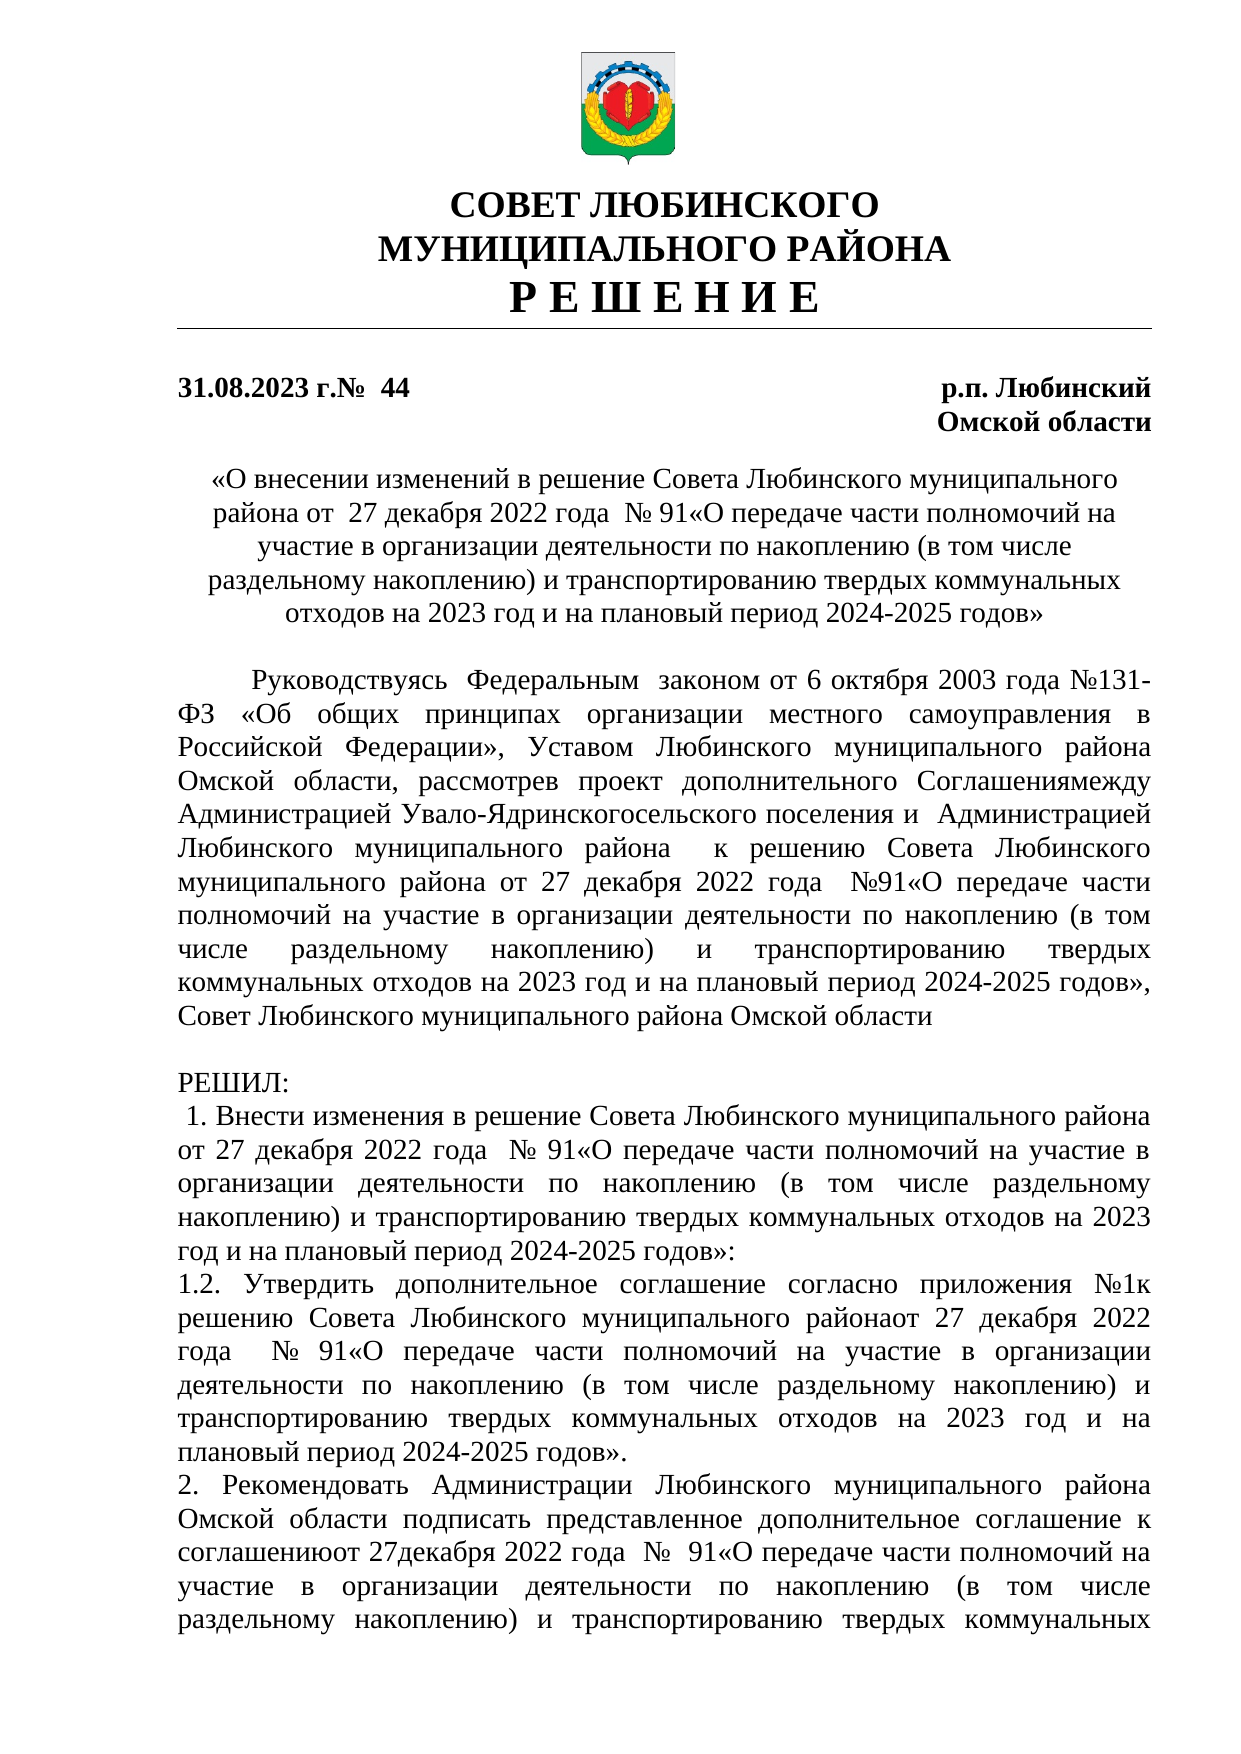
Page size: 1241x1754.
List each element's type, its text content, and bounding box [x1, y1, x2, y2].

text РЕШИЛ: [177, 1065, 1152, 1098]
picture [581, 52, 675, 165]
subtitle СОВЕТ ЛЮБИНСКОГО [177, 183, 1152, 226]
text Руководствуясь Федеральным законом от 6 октября 2003 года №131-ФЗ «Об общих принципах организации местного самоуправления в Российской Федерации», Уставом Любинского муниципального района Омской области, рассмотрев проект дополнительного Соглашениямежду Администрацией Увало-Ядринскогосельского поселения и Администрацией Любинского муниципального района к решению Совета Любинского муниципального района от 27 декабря 2022 года №91«О передаче части полномочий на участие в организации деятельности по накоплению (в том числе раздельному накоплению) и транспортированию твердых коммунальных отходов на 2023 год и на плановый период 2024-2025 годов», Совет Любинского муниципального района Омской области [177, 662, 1152, 1031]
text 1. Внести изменения в решение Совета Любинского муниципального района от 27 декабря 2022 года № 91«О передаче части полномочий на участие в организации деятельности по накоплению (в том числе раздельному накоплению) и транспортированию твердых коммунальных отходов на 2023 год и на плановый период 2024-2025 годов»: [177, 1098, 1152, 1266]
text Р Е Ш Е Н И Е [177, 269, 1152, 328]
text «О внесении изменений в решение Совета Любинского муниципального района от 27 декабря 2022 года № 91«О передаче части полномочий на участие в организации деятельности по накоплению (в том числе раздельному накоплению) и транспортированию твердых коммунальных отходов на 2023 год и на плановый период 2024-2025 годов» [177, 461, 1152, 629]
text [177, 1467, 1152, 1635]
text 31.08.2023 г.№ 44 р.п. Любинский [177, 370, 1152, 404]
text Омской области [177, 404, 1152, 437]
subtitle МУНИЦИПАЛЬНОГО РАЙОНА [177, 226, 1152, 269]
text 1.2. Утвердить дополнительное соглашение согласно приложения №1к решению Совета Любинского муниципального районаот 27 декабря 2022 года № 91«О передаче части полномочий на участие в организации деятельности по накоплению (в том числе раздельному накоплению) и транспортированию твердых коммунальных отходов на 2023 год и на плановый период 2024-2025 годов». [177, 1266, 1152, 1467]
